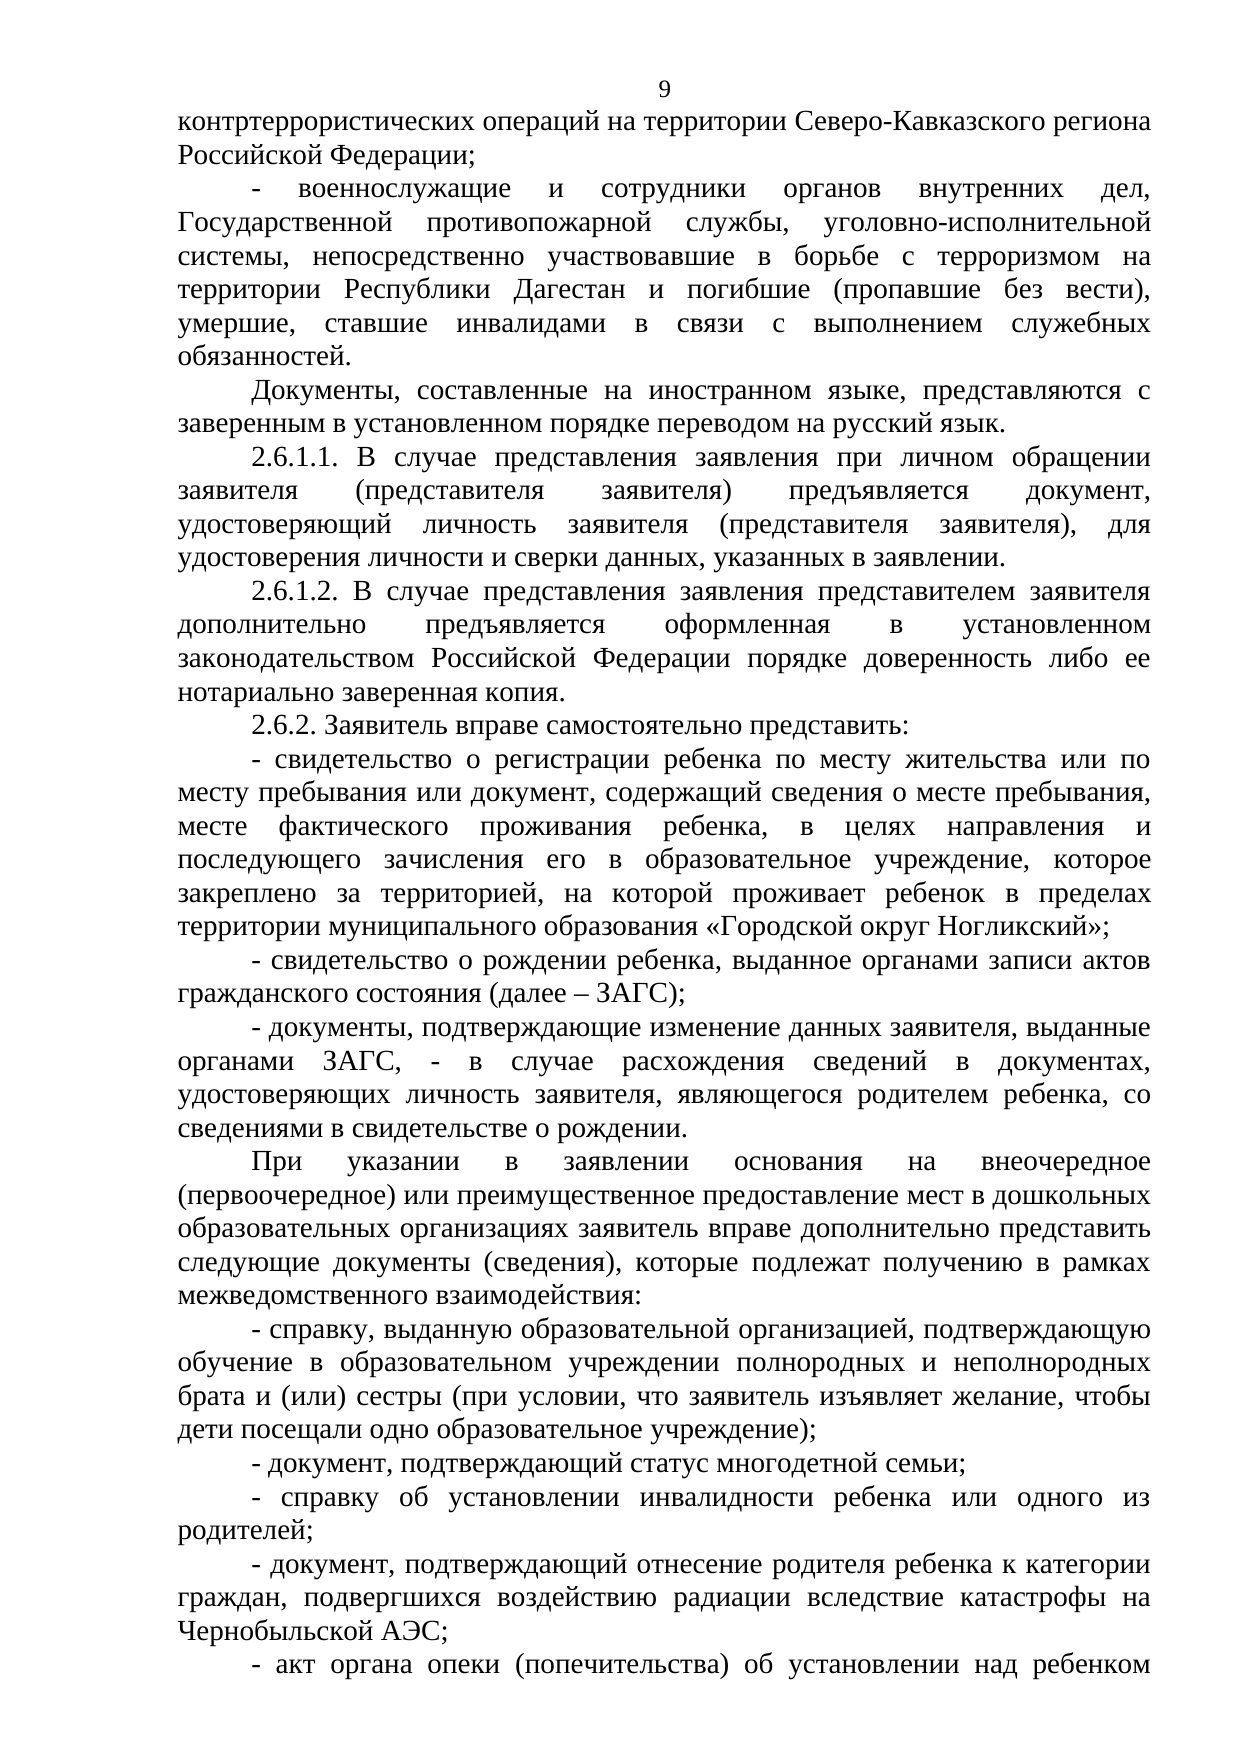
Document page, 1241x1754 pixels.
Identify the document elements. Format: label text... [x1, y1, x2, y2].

text - свидетельство о рождении ребенка, выданное органами записи актов гражданского состояния (далее – ЗАГС); [177, 942, 1152, 1009]
text - документ, подтверждающий отнесение родителя ребенка к категории граждан, подвергшихся воздействию радиации вследствие катастрофы на Чернобыльской АЭС; [177, 1546, 1152, 1646]
text - справку об установлении инвалидности ребенка или одного из родителей; [177, 1479, 1152, 1546]
text 2.6.1.2. В случае представления заявления представителем заявителя дополнительно предъявляется оформленная в установленном законодательством Российской Федерации порядке доверенность либо ее нотариально заверенная копия. [177, 573, 1152, 707]
text - справку, выданную образовательной организацией, подтверждающую обучение в образовательном учреждении полнородных и неполнородных брата и (или) сестры (при условии, что заявитель изъявляет желание, чтобы дети посещали одно образовательное учреждение); [177, 1311, 1152, 1445]
text Документы, составленные на иностранном языке, представляются с заверенным в установленном порядке переводом на русский язык. [177, 372, 1152, 439]
text 2.6.1.1. В случае представления заявления при личном обращении заявителя (представителя заявителя) предъявляется документ, удостоверяющий личность заявителя (представителя заявителя), для удостоверения личности и сверки данных, указанных в заявлении. [177, 439, 1152, 573]
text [177, 103, 1152, 171]
text 2.6.2. Заявитель вправе самостоятельно представить: [177, 707, 1152, 741]
text - свидетельство о регистрации ребенка по месту жительства или по месту пребывания или документ, содержащий сведения о месте пребывания, месте фактического проживания ребенка, в целях направления и последующего зачисления его в образовательное учреждение, которое закреплено за территорией, на которой проживает ребенок в пределах территории муниципального образования «Городской округ Ногликский»; [177, 741, 1152, 942]
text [177, 1646, 1152, 1680]
text - документ, подтверждающий статус многодетной семьи; [177, 1445, 1152, 1479]
text - документы, подтверждающие изменение данных заявителя, выданные органами ЗАГС, - в случае расхождения сведений в документах, удостоверяющих личность заявителя, являющегося родителем ребенка, со сведениями в свидетельстве о рождении. [177, 1009, 1152, 1143]
text - военнослужащие и сотрудники органов внутренних дел, Государственной противопожарной службы, уголовно-исполнительной системы, непосредственно участвовавшие в борьбе с терроризмом на территории Республики Дагестан и погибшие (пропавшие без вести), умершие, ставшие инвалидами в связи с выполнением служебных обязанностей. [177, 171, 1152, 372]
text При указании в заявлении основания на внеочередное (первоочередное) или преимущественное предоставление мест в дошкольных образовательных организациях заявитель вправе дополнительно представить следующие документы (сведения), которые подлежат получению в рамках межведомственного взаимодействия: [177, 1143, 1152, 1311]
